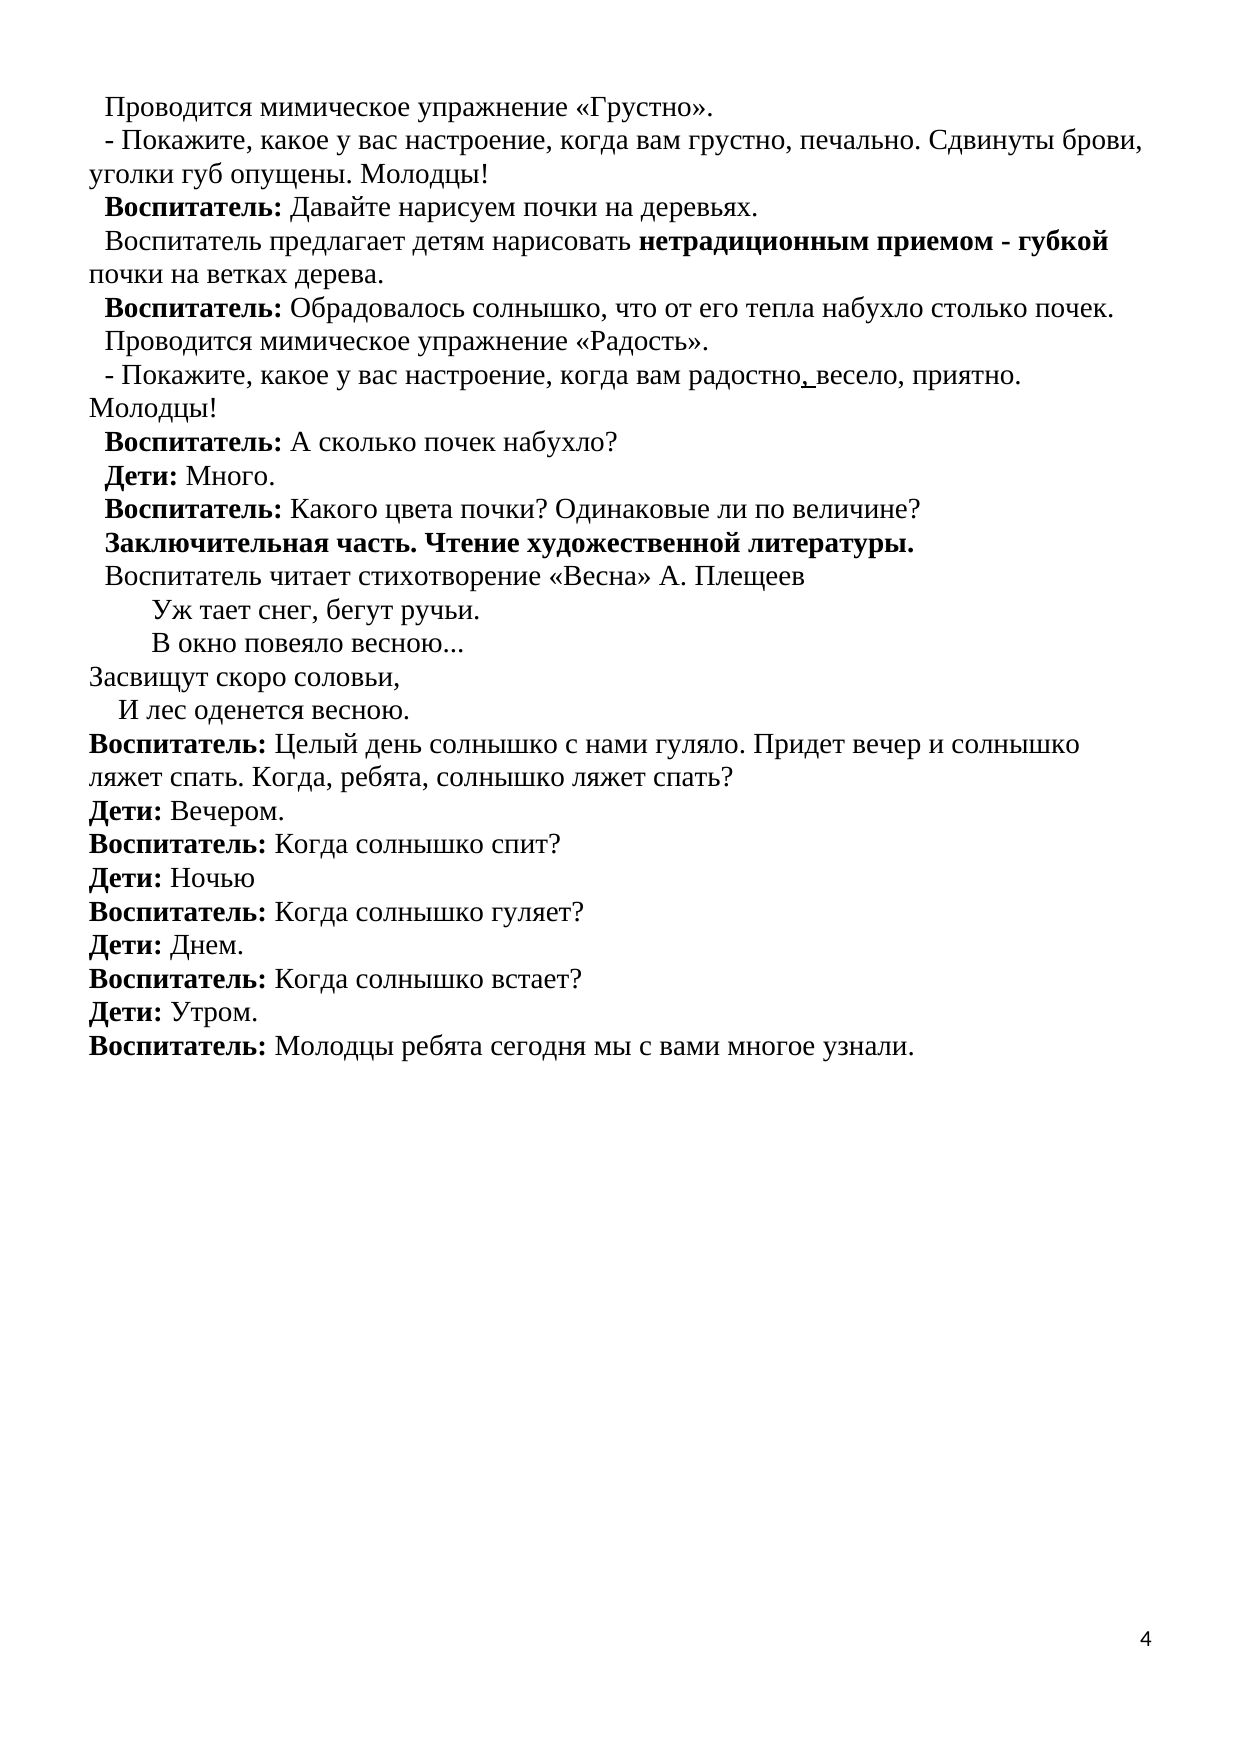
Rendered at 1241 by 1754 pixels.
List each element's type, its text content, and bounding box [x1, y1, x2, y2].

text Проводится мимическое упражнение «Грустно». [89, 89, 1152, 122]
text Воспитатель: Какого цвета почки? Одинаковые ли по величине? [89, 491, 1152, 525]
text И лес оденется весною. [89, 692, 1089, 726]
text Воспитатель: Когда солнышко спит? [89, 827, 1152, 860]
text Дети: Утром. [89, 994, 1152, 1028]
text Воспитатель: Когда солнышко гуляет? [89, 894, 1152, 927]
text Проводится мимическое упражнение «Радость». [89, 323, 1152, 357]
text - Покажите, какое у вас настроение, когда вам радостно, весело, приятно. Молодцы! [89, 357, 1152, 424]
text Воспитатель: Давайте нарисуем почки на деревьях. [89, 189, 1152, 223]
text Засвищут скоро соловьи, [89, 659, 1152, 692]
text Воспитатель: Целый день солнышко с нами гуляло. Придет вечер и солнышко ляжет спать. Когда, ребята, солнышко ляжет спать? [89, 726, 1152, 793]
text Дети: Много. [89, 458, 1152, 491]
text Воспитатель: Молодцы ребята сегодня мы с вами многое узнали. [89, 1028, 1152, 1061]
text В окно повеяло весною... [151, 625, 1089, 659]
text Воспитатель предлагает детям нарисовать нетрадиционным приемом - губкой почки на ветках дерева. [89, 223, 1152, 290]
text Дети: Днем. [89, 927, 1152, 961]
text Воспитатель: Когда солнышко встает? [89, 961, 1152, 994]
text Воспитатель: Обрадовалось солнышко, что от его тепла набухло столько почек. [89, 290, 1152, 323]
text - Покажите, какое у вас настроение, когда вам грустно, печально. Сдвинуты брови, уголки губ опущены. Молодцы! [89, 122, 1152, 189]
text Заключительная часть. Чтение художественной литературы. [89, 525, 1152, 558]
text Дети: Ночью [89, 860, 1152, 894]
text Дети: Вечером. [89, 793, 1152, 827]
text Воспитатель: А сколько почек набухло? [89, 424, 1152, 458]
text Уж тает снег, бегут ручьи. [151, 592, 1089, 625]
text Воспитатель читает стихотворение «Весна» А. Плещеев [89, 558, 1152, 592]
